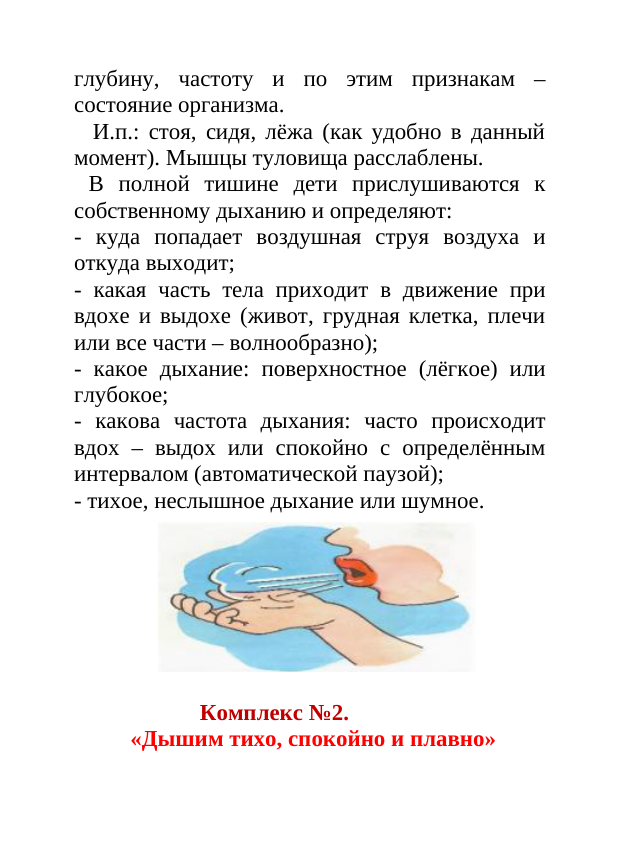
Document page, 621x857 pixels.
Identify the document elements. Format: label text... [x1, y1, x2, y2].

text И.п.: стоя, сидя, лёжа (как удобно в данный момент). Мышцы туловища расслаблены. [74, 118, 546, 170]
text - тихое, неслышное дыхание или шумное. [74, 487, 546, 513]
text Комплекс №2. [74, 699, 546, 726]
text - какая часть тела приходит в движение при вдохе и выдохе (живот, грудная клетка, плечи или все части – волнообразно); [74, 276, 546, 355]
text В полной тишине дети прислушиваются к собственному дыханию и определяют: [74, 170, 546, 223]
text - куда попадает воздушная струя воздуха и откуда выходит; [74, 223, 546, 276]
picture [157, 522, 476, 672]
text - какое дыхание: поверхностное (лёгкое) или глубокое; [74, 355, 546, 408]
text - какова частота дыхания: часто происходит вдох – выдох или спокойно с определённым интервалом (автоматической паузой); [74, 408, 546, 487]
text «Дышим тихо, спокойно и плавно» [130, 726, 546, 752]
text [74, 65, 546, 118]
